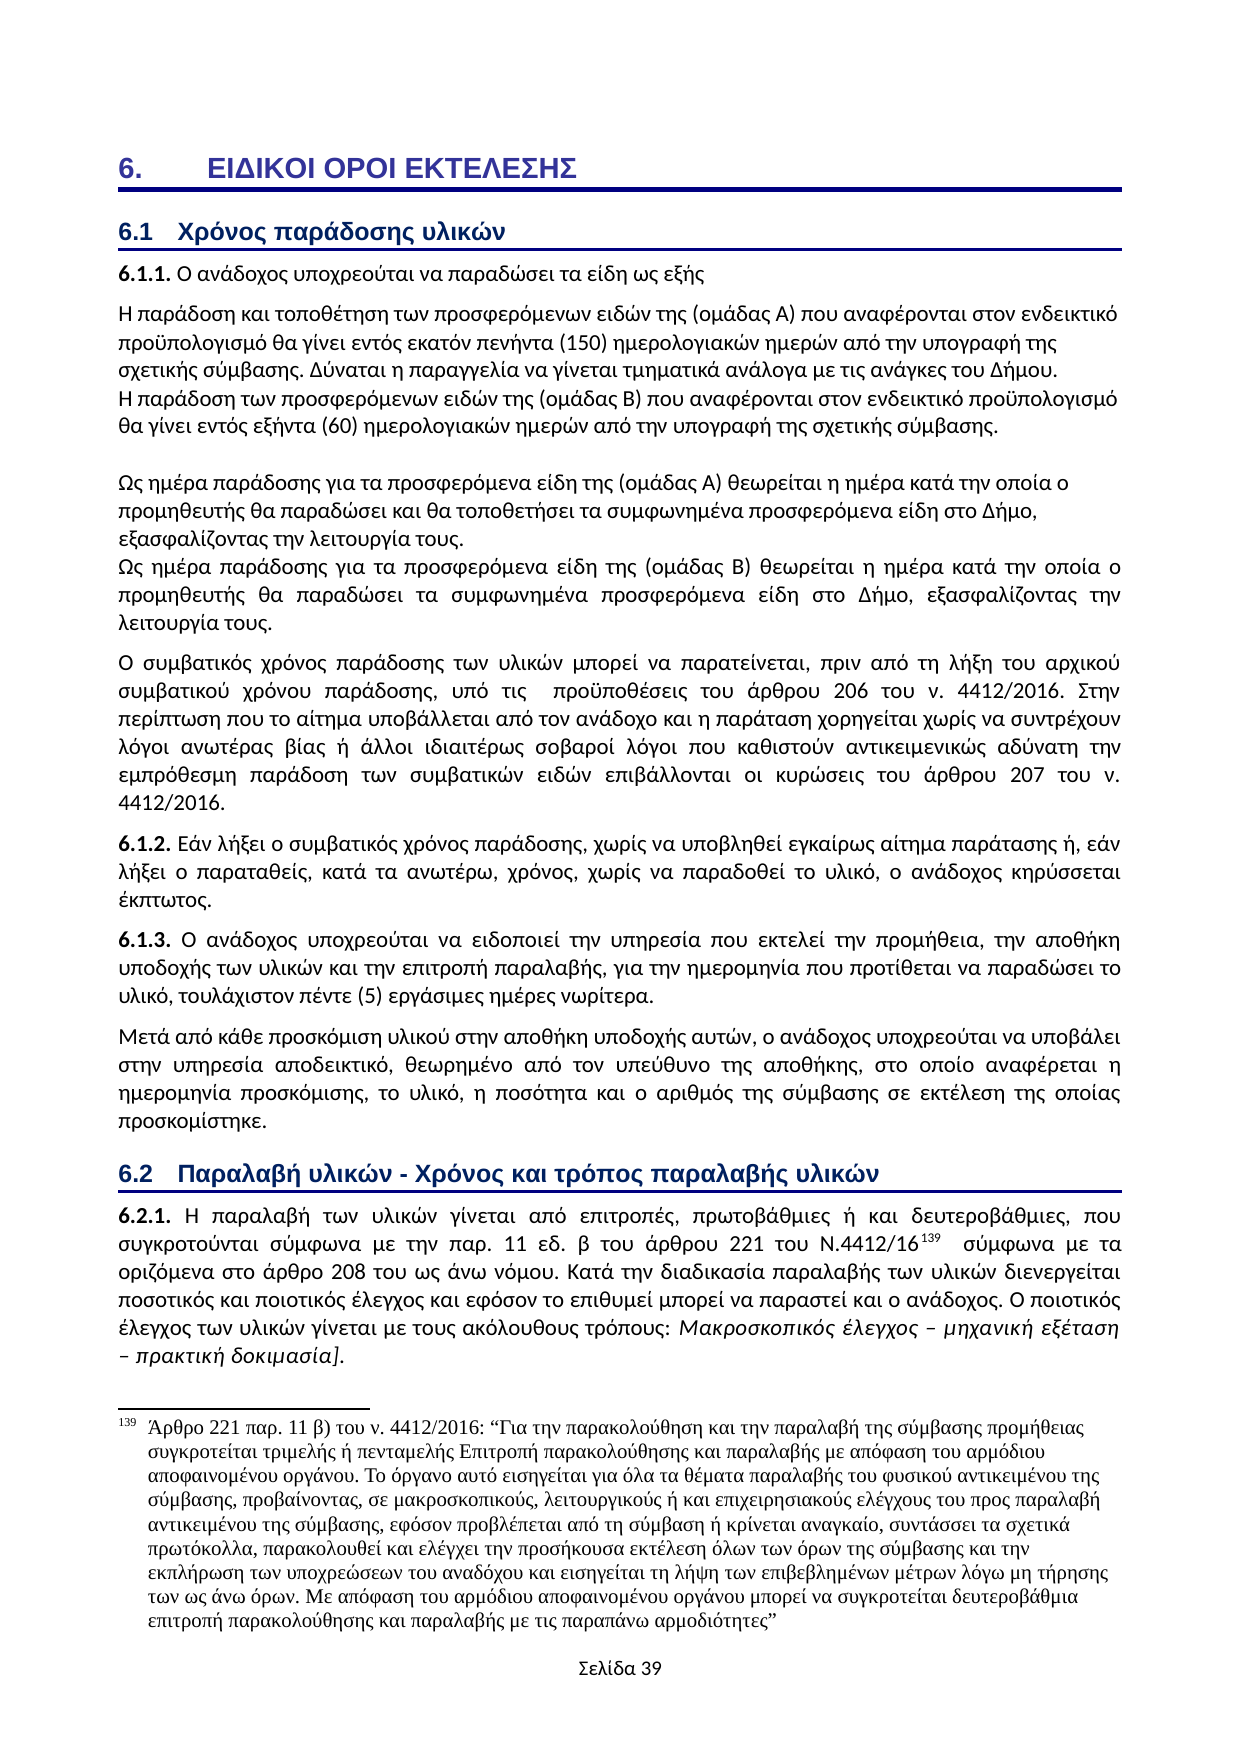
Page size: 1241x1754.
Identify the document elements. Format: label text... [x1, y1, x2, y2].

subtitle 6.2 Παραλαβή υλικών - Χρόνος και τρόπος παραλαβής υλικών [118, 1159, 1122, 1190]
text Ο συμβατικός χρόνος παράδοσης των υλικών μπορεί να παρατείνεται, πριν από τη λήξη του αρχικού συμβατικού χρόνου παράδοσης, υπό τις προϋποθέσεις του άρθρου 206 του ν. 4412/2016. Στην περίπτωση που το αίτημα υποβάλλεται από τον ανάδοχο και η παράταση χορηγείται χωρίς να συντρέχουν λόγοι ανωτέρας βίας ή άλλοι ιδιαιτέρως σοβαροί λόγοι που καθιστούν αντικειμενικώς αδύνατη την εμπρόθεσμη παράδοση των συμβατικών ειδών επιβάλλονται οι κυρώσεις του άρθρου 207 του ν. 4412/2016. [118, 648, 1122, 816]
text 6.1.1. Ο ανάδοχος υποχρεούται να παραδώσει τα είδη ως εξής [118, 259, 1122, 287]
text Ως ημέρα παράδοσης για τα προσφερόμενα είδη της (ομάδας Β) θεωρείται η ημέρα κατά την οποία ο προμηθευτής θα παραδώσει τα συμφωνημένα προσφερόμενα είδη στο Δήμο, εξασφαλίζοντας την λειτουργία τους. [118, 552, 1122, 636]
text Η παράδοση και τοποθέτηση των προσφερόμενων ειδών της (ομάδας Α) που αναφέρονται στον ενδεικτικό προϋπολογισμό θα γίνει εντός εκατόν πενήντα (150) ημερολογιακών ημερών από την υπογραφή της σχετικής σύμβασης. Δύναται η παραγγελία να γίνεται τμηματικά ανάλογα με τις ανάγκες του Δήμου. [118, 299, 1122, 384]
subtitle 6.1 Χρόνος παράδοσης υλικών [118, 217, 1122, 248]
text Ως ημέρα παράδοσης για τα προσφερόμενα είδη της (ομάδας Α) θεωρείται η ημέρα κατά την οποία ο προμηθευτής θα παραδώσει και θα τοποθετήσει τα συμφωνημένα προσφερόμενα είδη στο Δήμο, εξασφαλίζοντας την λειτουργία τους. [118, 468, 1122, 552]
subtitle 6. ΕΙΔΙΚΟΙ ΟΡΟΙ ΕΚΤΕΛΕΣΗΣ [118, 151, 1122, 187]
text 6.1.2. Εάν λήξει ο συμβατικός χρόνος παράδοσης, χωρίς να υποβληθεί εγκαίρως αίτημα παράτασης ή, εάν λήξει ο παραταθείς, κατά τα ανωτέρω, χρόνος, χωρίς να παραδοθεί το υλικό, ο ανάδοχος κηρύσσεται έκπτωτος. [118, 829, 1122, 913]
text 6.1.3. Ο ανάδοχος υποχρεούται να ειδοποιεί την υπηρεσία που εκτελεί την προμήθεια, την αποθήκη υποδοχής των υλικών και την επιτροπή παραλαβής, για την ημερομηνία που προτίθεται να παραδώσει το υλικό, τουλάχιστον πέντε (5) εργάσιμες ημέρες νωρίτερα. [118, 926, 1122, 1009]
text 6.2.1. H παραλαβή των υλικών γίνεται από επιτροπές, πρωτοβάθμιες ή και δευτεροβάθμιες, που συγκροτούνται σύμφωνα με την παρ. 11 εδ. β του άρθρου 221 του Ν.4412/16 σύμφωνα με τα οριζόμενα στο άρθρο 208 του ως άνω νόμου. Κατά την διαδικασία παραλαβής των υλικών διενεργείται ποσοτικός και ποιοτικός έλεγχος και εφόσον το επιθυμεί μπορεί να παραστεί και ο ανάδοχος. Ο ποιοτικός έλεγχος των υλικών γίνεται με τους ακόλουθους τρόπους: Μακροσκοπικός έλεγχος – μηχανική εξέταση – πρακτική δοκιμασία]. [118, 1201, 1122, 1369]
text Μετά από κάθε προσκόμιση υλικού στην αποθήκη υποδοχής αυτών, ο ανάδοχος υποχρεούται να υποβάλει στην υπηρεσία αποδεικτικό, θεωρημένο από τον υπεύθυνο της αποθήκης, στο οποίο αναφέρεται η ημερομηνία προσκόμισης, το υλικό, η ποσότητα και ο αριθμός της σύμβασης σε εκτέλεση της οποίας προσκομίστηκε. [118, 1022, 1122, 1134]
text Η παράδοση των προσφερόμενων ειδών της (ομάδας Β) που αναφέρονται στον ενδεικτικό προϋπολογισμό θα γίνει εντός εξήντα (60) ημερολογιακών ημερών από την υπογραφή της σχετικής σύμβασης. [118, 384, 1122, 440]
